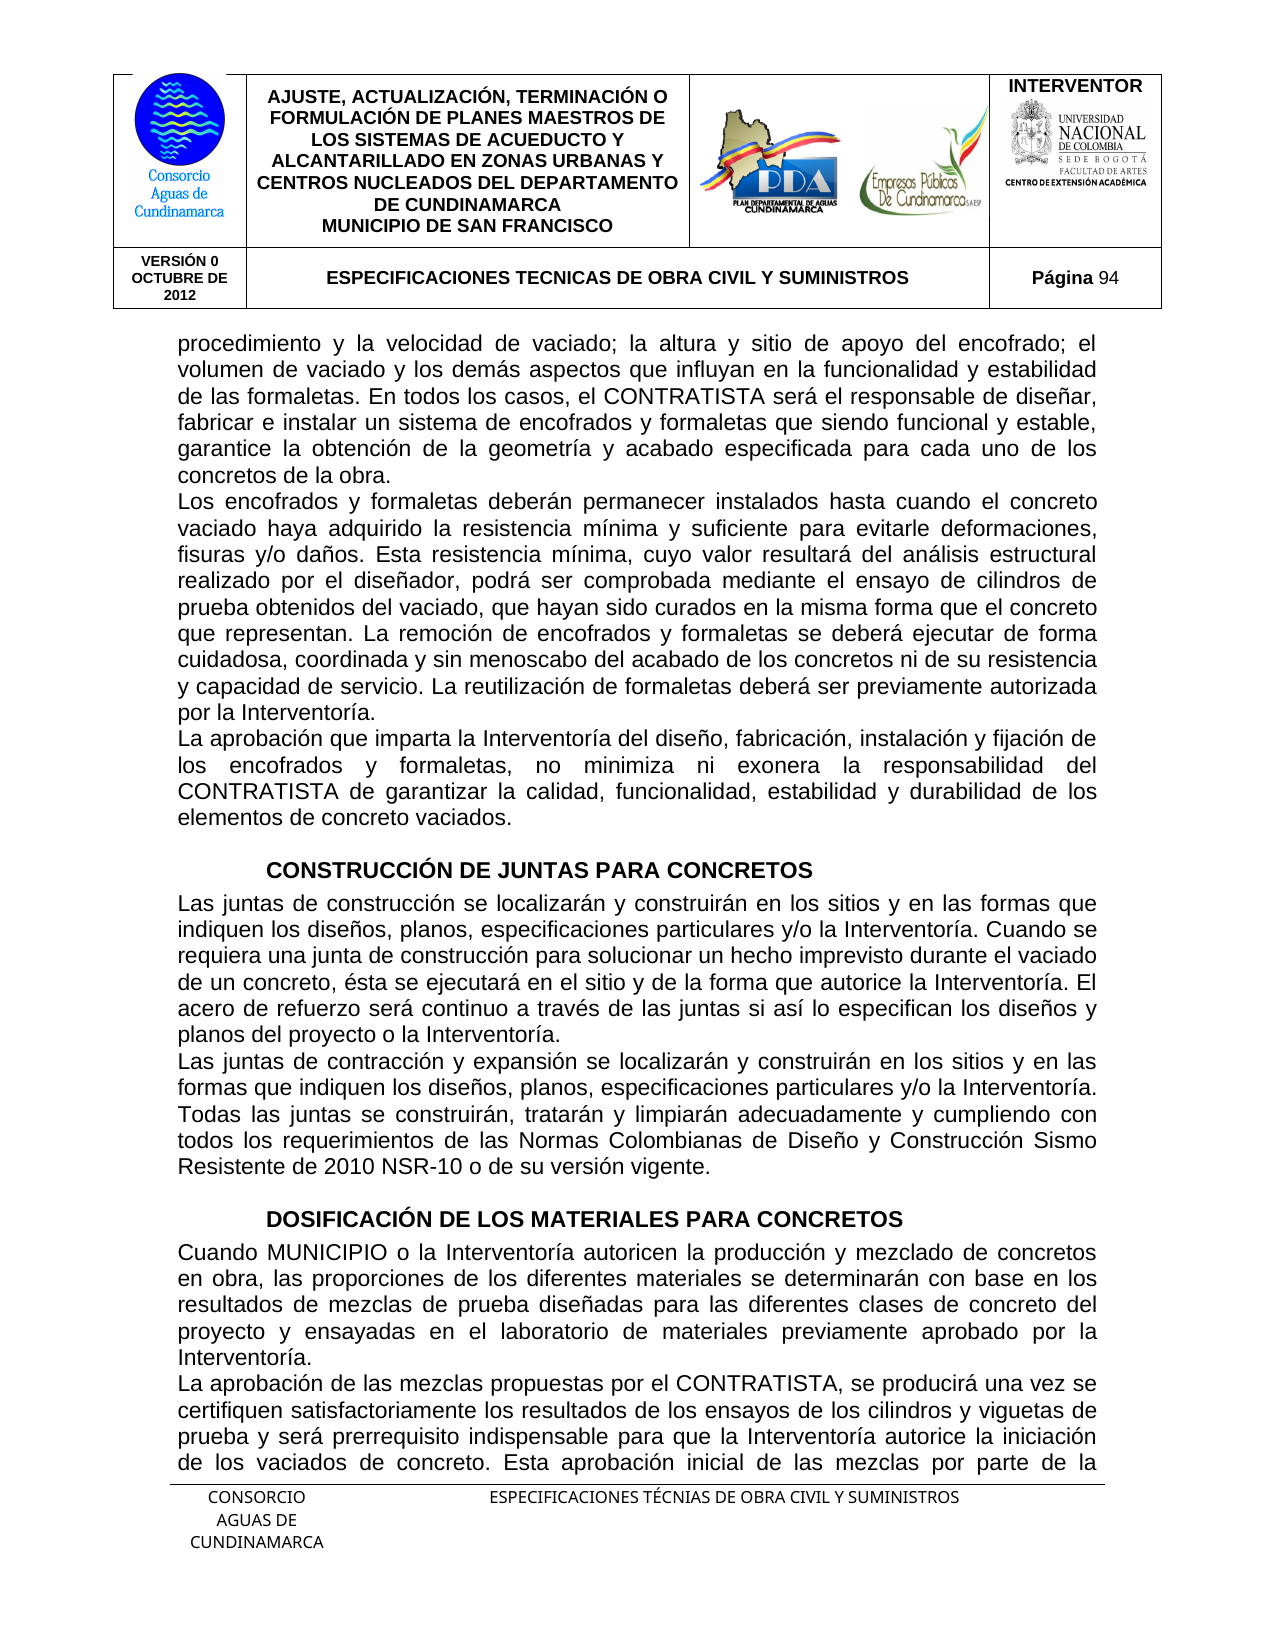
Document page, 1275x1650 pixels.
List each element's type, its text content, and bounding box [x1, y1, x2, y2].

text Cuando MUNICIPIO o la Interventoría autoricen la producción y mezclado de concretos en obra, las proporciones de los diferentes materiales se determinarán con base en los resultados de mezclas de prueba diseñadas para las diferentes clases de concreto del proyecto y ensayadas en el laboratorio de materiales previamente aprobado por la Interventoría. [177, 1238, 1098, 1370]
text Las juntas de construcción se localizarán y construirán en los sitios y en las formas que indiquen los diseños, planos, especificaciones particulares y/o la Interventoría. Cuando se requiera una junta de construcción para solucionar un hecho imprevisto durante el vaciado de un concreto, ésta se ejecutará en el sitio y de la forma que autorice la Interventoría. El acero de refuerzo será continuo a través de las juntas si así lo especifican los diseños y planos del proyecto o la Interventoría. [177, 890, 1098, 1048]
picture [699, 108, 841, 214]
picture [858, 105, 990, 217]
text Los encofrados y formaletas deberán permanecer instalados hasta cuando el concreto vaciado haya adquirido la resistencia mínima y suficiente para evitarle deformaciones, fisuras y/o daños. Esta resistencia mínima, cuyo valor resultará del análisis estructural realizado por el diseñador, podrá ser comprobada mediante el ensayo de cilindros de prueba obtenidos del vaciado, que hayan sido curados en la misma forma que el concreto que representan. La remoción de encofrados y formaletas se deberá ejecutar de forma cuidadosa, coordinada y sin menoscabo del acabado de los concretos ni de su resistencia y capacidad de servicio. La reutilización de formaletas deberá ser previamente autorizada por la Interventoría. [177, 488, 1098, 725]
picture [132, 73, 227, 218]
text Las juntas de contracción y expansión se localizarán y construirán en los sitios y en las formas que indiquen los diseños, planos, especificaciones particulares y/o la Interventoría. Todas las juntas se construirán, tratarán y limpiarán adecuadamente y cumpliendo con todos los requerimientos de las Normas Colombianas de Diseño y Construcción Sismo Resistente de 2010 NSR-10 o de su versión vigente. [177, 1048, 1098, 1179]
text La aprobación que imparta la Interventoría del diseño, fabricación, instalación y fijación de los encofrados y formaletas, no minimiza ni exonera la responsabilidad del CONTRATISTA de garantizar la calidad, funcionalidad, estabilidad y durabilidad de los elementos de concreto vaciados. [177, 725, 1098, 831]
subtitle DOSIFICACIÓN DE LOS MATERIALES PARA CONCRETOS [266, 1206, 1098, 1232]
subtitle CONSTRUCCIÓN DE JUNTAS PARA CONCRETOS [266, 857, 1098, 883]
picture [1001, 96, 1150, 188]
